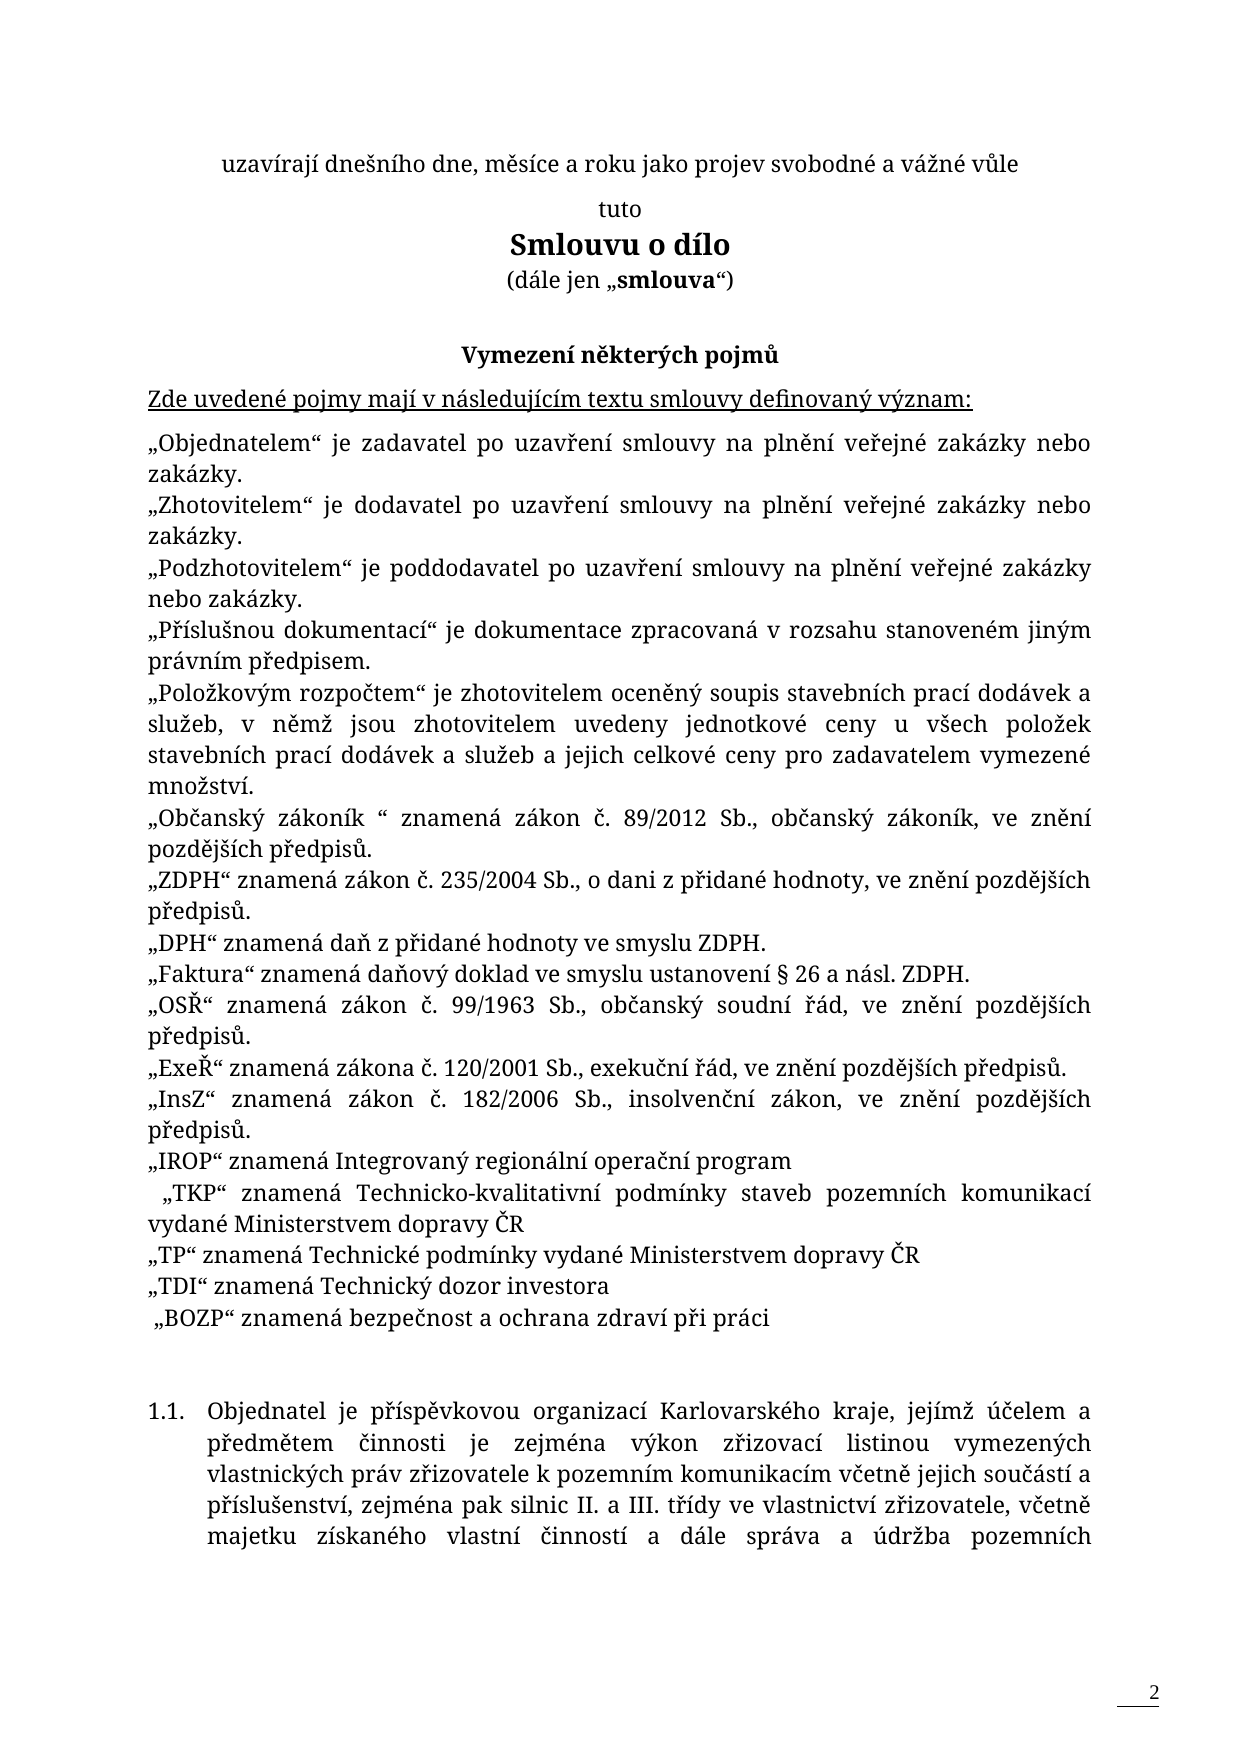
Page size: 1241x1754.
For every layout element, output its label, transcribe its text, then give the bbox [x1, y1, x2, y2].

text „IROP“ znamená Integrovaný regionální operační program [148, 1145, 1092, 1177]
text „BOZP“ znamená bezpečnost a ochrana zdraví při práci [148, 1302, 1092, 1333]
text „TP“ znamená Technické podmínky vydané Ministerstvem dopravy ČR [148, 1239, 1092, 1270]
text „Občanský zákoník “ znamená zákon č. 89/2012 Sb., občanský zákoník, ve znění pozdějších předpisů. [148, 802, 1092, 864]
text „Podzhotovitelem“ je poddodavatel po uzavření smlouvy na plnění veřejné zakázky nebo zakázky. [148, 552, 1092, 614]
text uzavírají dnešního dne, měsíce a roku jako projev svobodné a vážné vůle [148, 148, 1092, 179]
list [148, 1395, 1092, 1552]
text „ExeŘ“ znamená zákona č. 120/2001 Sb., exekuční řád, ve znění pozdějších předpisů. [148, 1052, 1092, 1083]
text Zde uvedené pojmy mají v následujícím textu smlouvy definovaný význam: [148, 383, 1092, 414]
text „OSŘ“ znamená zákon č. 99/1963 Sb., občanský soudní řád, ve znění pozdějších předpisů. [148, 989, 1092, 1052]
text Smlouvu o dílo [148, 224, 1092, 264]
text „TKP“ znamená Technicko-kvalitativní podmínky staveb pozemních komunikací vydané Ministerstvem dopravy ČR [148, 1177, 1092, 1239]
text „Položkovým rozpočtem“ je zhotovitelem oceněný soupis stavebních prací dodávek a služeb, v němž jsou zhotovitelem uvedeny jednotkové ceny u všech položek stavebních prací dodávek a služeb a jejich celkové ceny pro zadavatelem vymezené množství. [148, 677, 1092, 802]
text „ZDPH“ znamená zákon č. 235/2004 Sb., o dani z přidané hodnoty, ve znění pozdějších předpisů. [148, 864, 1092, 927]
text Vymezení některých pojmů [148, 339, 1092, 370]
text „Příslušnou dokumentací“ je dokumentace zpracovaná v rozsahu stanoveném jiným právním předpisem. [148, 614, 1092, 677]
text „TDI“ znamená Technický dozor investora [148, 1270, 1092, 1302]
text „Faktura“ znamená daňový doklad ve smyslu ustanovení § 26 a násl. ZDPH. [148, 958, 1092, 989]
text „Zhotovitelem“ je dodavatel po uzavření smlouvy na plnění veřejné zakázky nebo zakázky. [148, 489, 1092, 552]
text „Objednatelem“ je zadavatel po uzavření smlouvy na plnění veřejné zakázky nebo zakázky. [148, 427, 1092, 489]
text tuto [148, 193, 1092, 224]
text (dále jen „smlouva“) [148, 264, 1092, 295]
text „InsZ“ znamená zákon č. 182/2006 Sb., insolvenční zákon, ve znění pozdějších předpisů. [148, 1083, 1092, 1145]
text „DPH“ znamená daň z přidané hodnoty ve smyslu ZDPH. [148, 927, 1092, 958]
